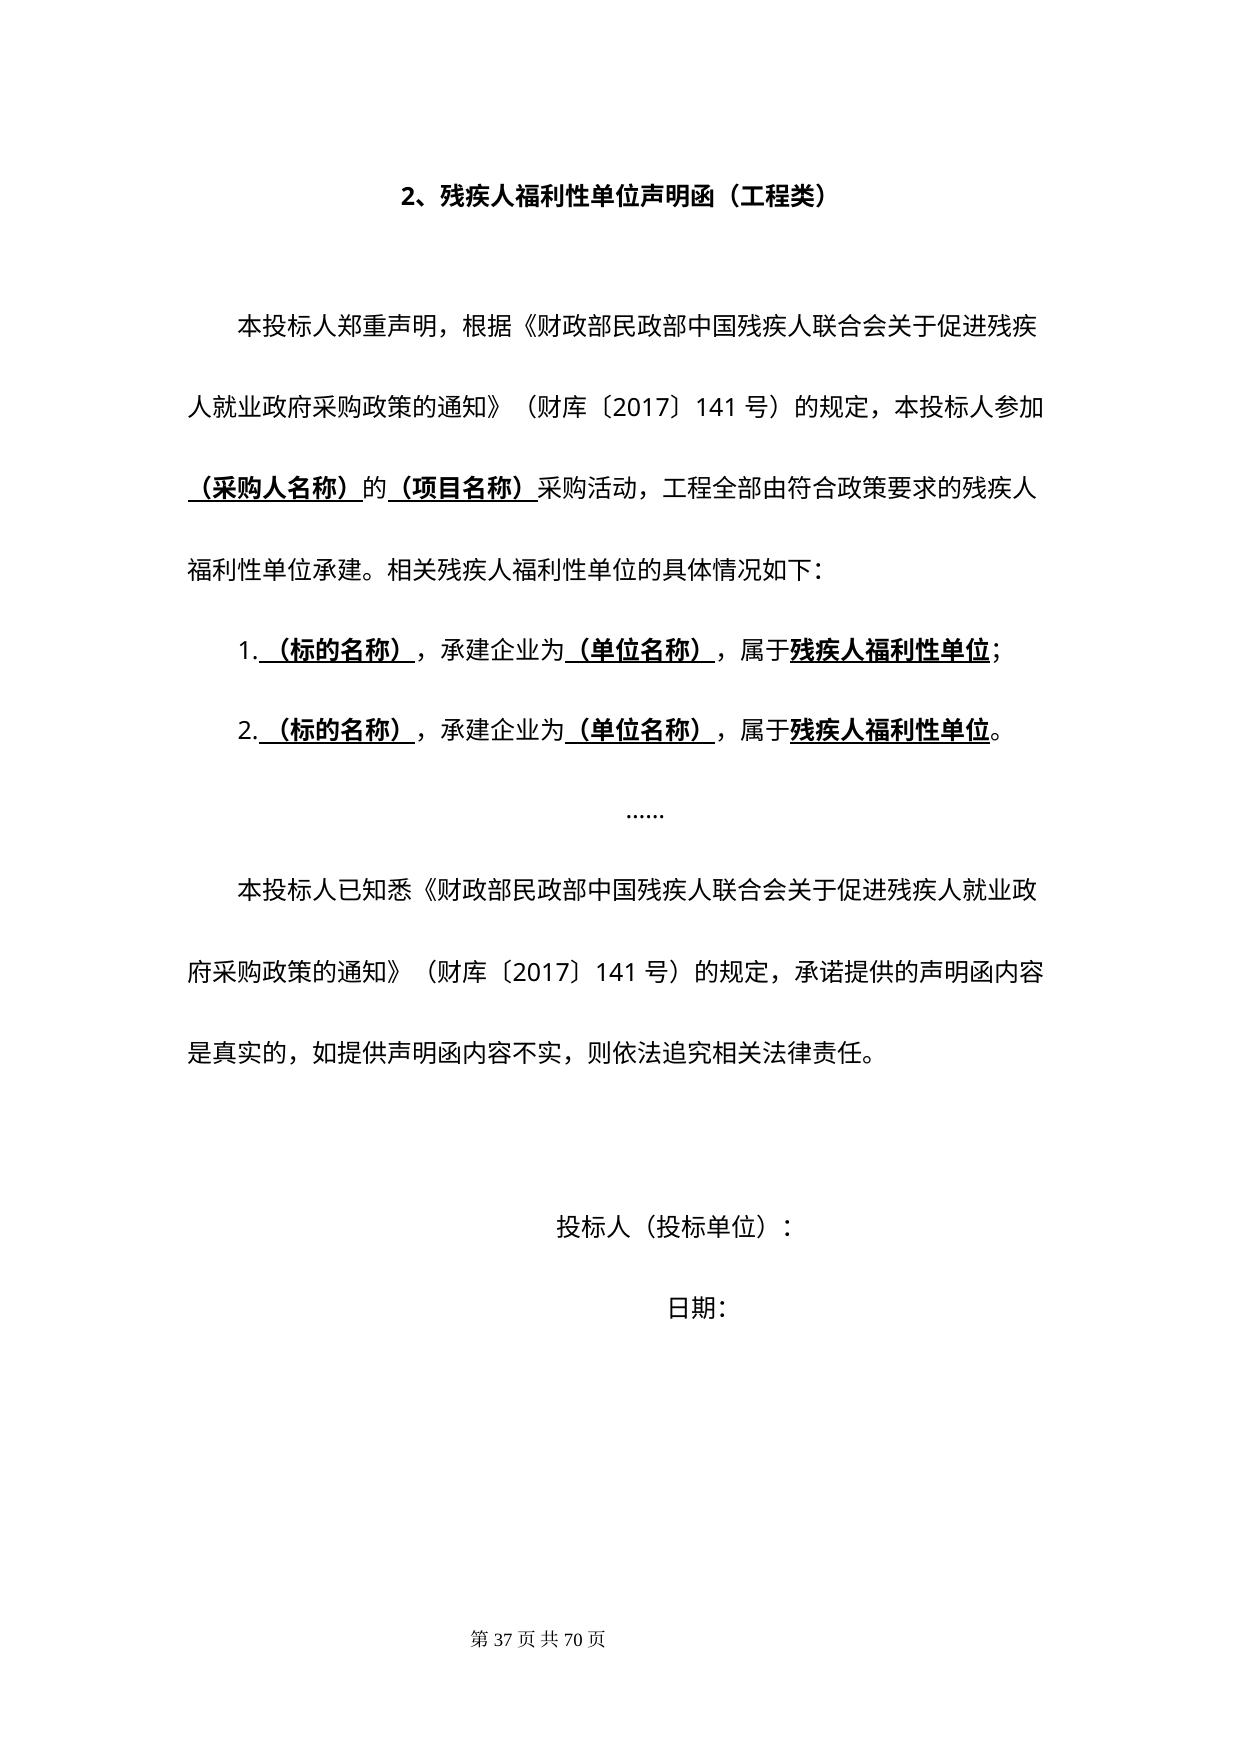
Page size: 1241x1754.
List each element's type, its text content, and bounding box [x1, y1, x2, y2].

text 本投标人郑重声明，根据《财政部民政部中国残疾人联合会关于促进残疾人就业政府采购政策的通知》（财库〔2017〕141 号）的规定，本投标人参加（采购人名称）的（项目名称）采购活动，工程全部由符合政策要求的残疾人福利性单位承建。相关残疾人福利性单位的具体情况如下： [187, 292, 1053, 601]
text …… [187, 777, 1053, 842]
text 2、残疾人福利性单位声明函（工程类） [187, 162, 1053, 227]
text 日期： [187, 1274, 1053, 1339]
text 2. （标的名称），承建企业为（单位名称），属于残疾人福利性单位。 [187, 696, 1053, 761]
text 本投标人已知悉《财政部民政部中国残疾人联合会关于促进残疾人就业政府采购政策的通知》（财库〔2017〕141 号）的规定，承诺提供的声明函内容是真实的，如提供声明函内容不实，则依法追究相关法律责任。 [187, 856, 1053, 1084]
text 投标人（投标单位）： [187, 1193, 1053, 1258]
text 1. （标的名称），承建企业为（单位名称），属于残疾人福利性单位； [187, 616, 1053, 681]
